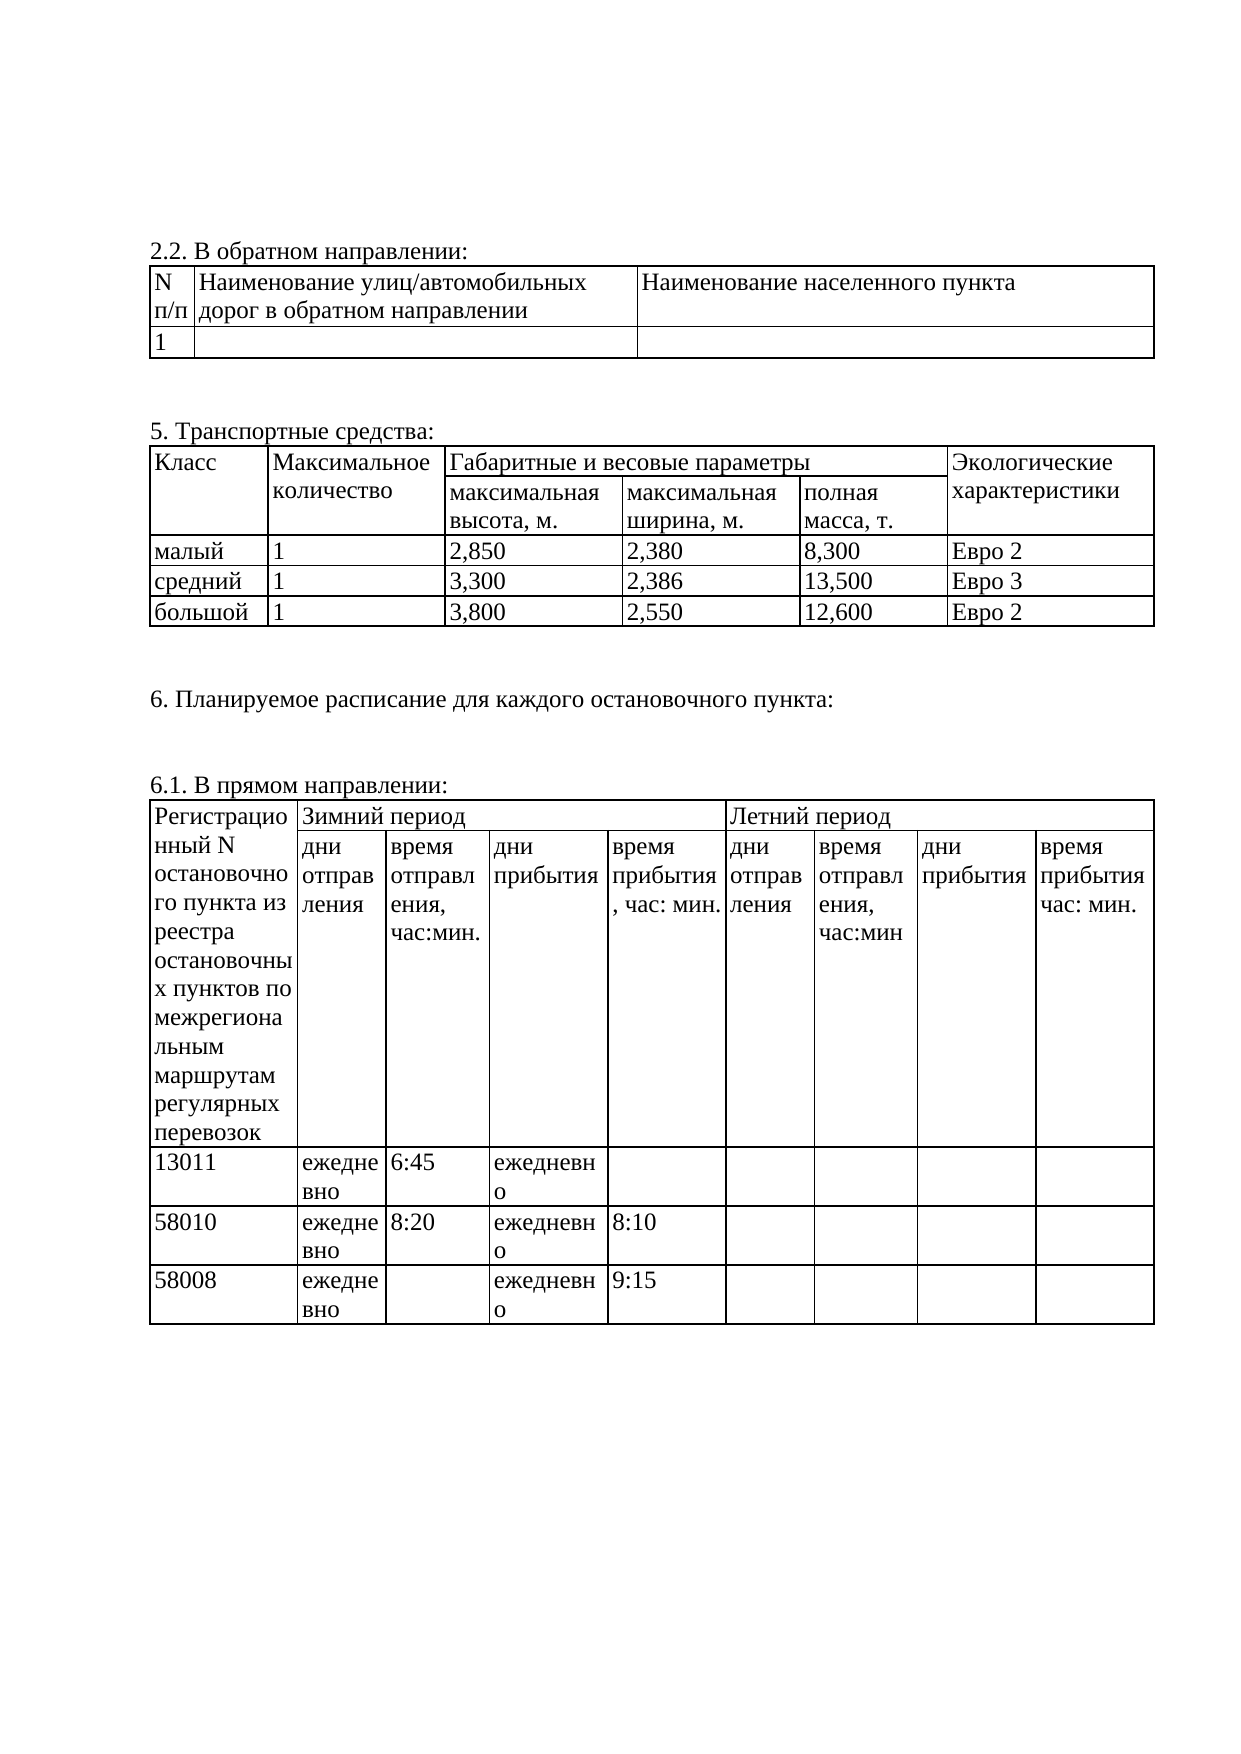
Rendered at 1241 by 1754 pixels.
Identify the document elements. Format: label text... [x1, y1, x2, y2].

table_cell максимальная ширина, м. [623, 477, 799, 534]
table_cell дни отправления [727, 831, 814, 1146]
table_header Наименование улиц/автомобильных дорог в обратном направлении [195, 267, 637, 326]
table_cell [815, 1207, 917, 1264]
table_cell [727, 1207, 814, 1264]
table_cell 2,850 [446, 536, 622, 565]
table_header Летний период [727, 801, 1153, 830]
table_cell [195, 327, 637, 357]
table_cell 8:20 [387, 1207, 489, 1264]
table_cell дни прибытия [490, 831, 607, 1146]
table_cell 6:45 [387, 1148, 489, 1205]
table_cell ежедневно [490, 1266, 607, 1323]
table_cell 9:15 [609, 1266, 725, 1323]
table_cell 8,300 [801, 536, 947, 565]
table_cell Евро 2 [948, 536, 1153, 565]
table_cell время прибытия час: мин. [1037, 831, 1153, 1146]
table_cell [387, 1266, 489, 1323]
table_header Габаритные и весовые параметры [446, 447, 947, 475]
table_cell 1 [269, 536, 444, 565]
table_cell 3,800 [446, 597, 622, 625]
table_cell [815, 1266, 917, 1323]
table_cell малый [151, 536, 267, 565]
table_cell полная масса, т. [801, 477, 947, 534]
table_cell [727, 1266, 814, 1323]
text 6. Планируемое расписание для каждого остановочного пункта: [150, 684, 1090, 713]
table_cell время прибытия, час: мин. [609, 831, 725, 1146]
table_cell 13011 [151, 1148, 297, 1205]
table_cell [1037, 1207, 1153, 1264]
table_cell 58010 [151, 1207, 297, 1264]
text 5. Транспортные средства: [150, 416, 1090, 445]
table_cell 3,300 [446, 566, 622, 595]
table_header N п/п [151, 267, 194, 326]
table_cell время отправления, час:мин. [387, 831, 489, 1146]
table_header Экологические характеристики [948, 447, 1153, 534]
table_header Регистрационный N остановочного пункта из реестра остановочных пунктов по межрегиональным маршрутам регулярных перевозок [151, 801, 297, 1146]
table_cell 1 [269, 597, 444, 625]
table_cell время отправления, час:мин [815, 831, 917, 1146]
table_cell максимальная высота, м. [446, 477, 622, 534]
table_cell ежедневно [298, 1207, 385, 1264]
table_cell 2,386 [623, 566, 799, 595]
table_header Наименование населенного пункта [638, 267, 1153, 326]
table_header Зимний период [298, 801, 725, 830]
table_cell ежедневно [490, 1207, 607, 1264]
table_cell ежедневно [298, 1148, 385, 1205]
table_cell [1037, 1148, 1153, 1205]
table_cell ежедневно [490, 1148, 607, 1205]
table_cell средний [151, 566, 267, 595]
table_header Максимальное количество [269, 447, 444, 534]
table_cell [918, 1148, 1035, 1205]
table_cell 1 [269, 566, 444, 595]
table_cell дни отправления [298, 831, 385, 1146]
table_cell 2,380 [623, 536, 799, 565]
table_cell дни прибытия [918, 831, 1035, 1146]
text 4.2. В обратном направлении: [150, 236, 1090, 265]
table_cell большой [151, 597, 267, 625]
table_cell 1 [151, 327, 194, 357]
table_cell 13,500 [801, 566, 947, 595]
table_cell Евро 3 [948, 566, 1153, 595]
table_cell 58008 [151, 1266, 297, 1323]
table_cell Евро 2 [948, 597, 1153, 625]
table_cell [815, 1148, 917, 1205]
table_cell [918, 1266, 1035, 1323]
table_cell [1037, 1266, 1153, 1323]
text 6.1. В прямом направлении: [150, 771, 1090, 799]
table_cell 8:10 [609, 1207, 725, 1264]
table_cell 2,550 [623, 597, 799, 625]
table_cell [638, 327, 1153, 357]
table_header Класс [151, 447, 267, 534]
table_cell [609, 1148, 725, 1205]
table_cell ежедневно [298, 1266, 385, 1323]
table_cell [727, 1148, 814, 1205]
table_cell 12,600 [801, 597, 947, 625]
table_cell [918, 1207, 1035, 1264]
